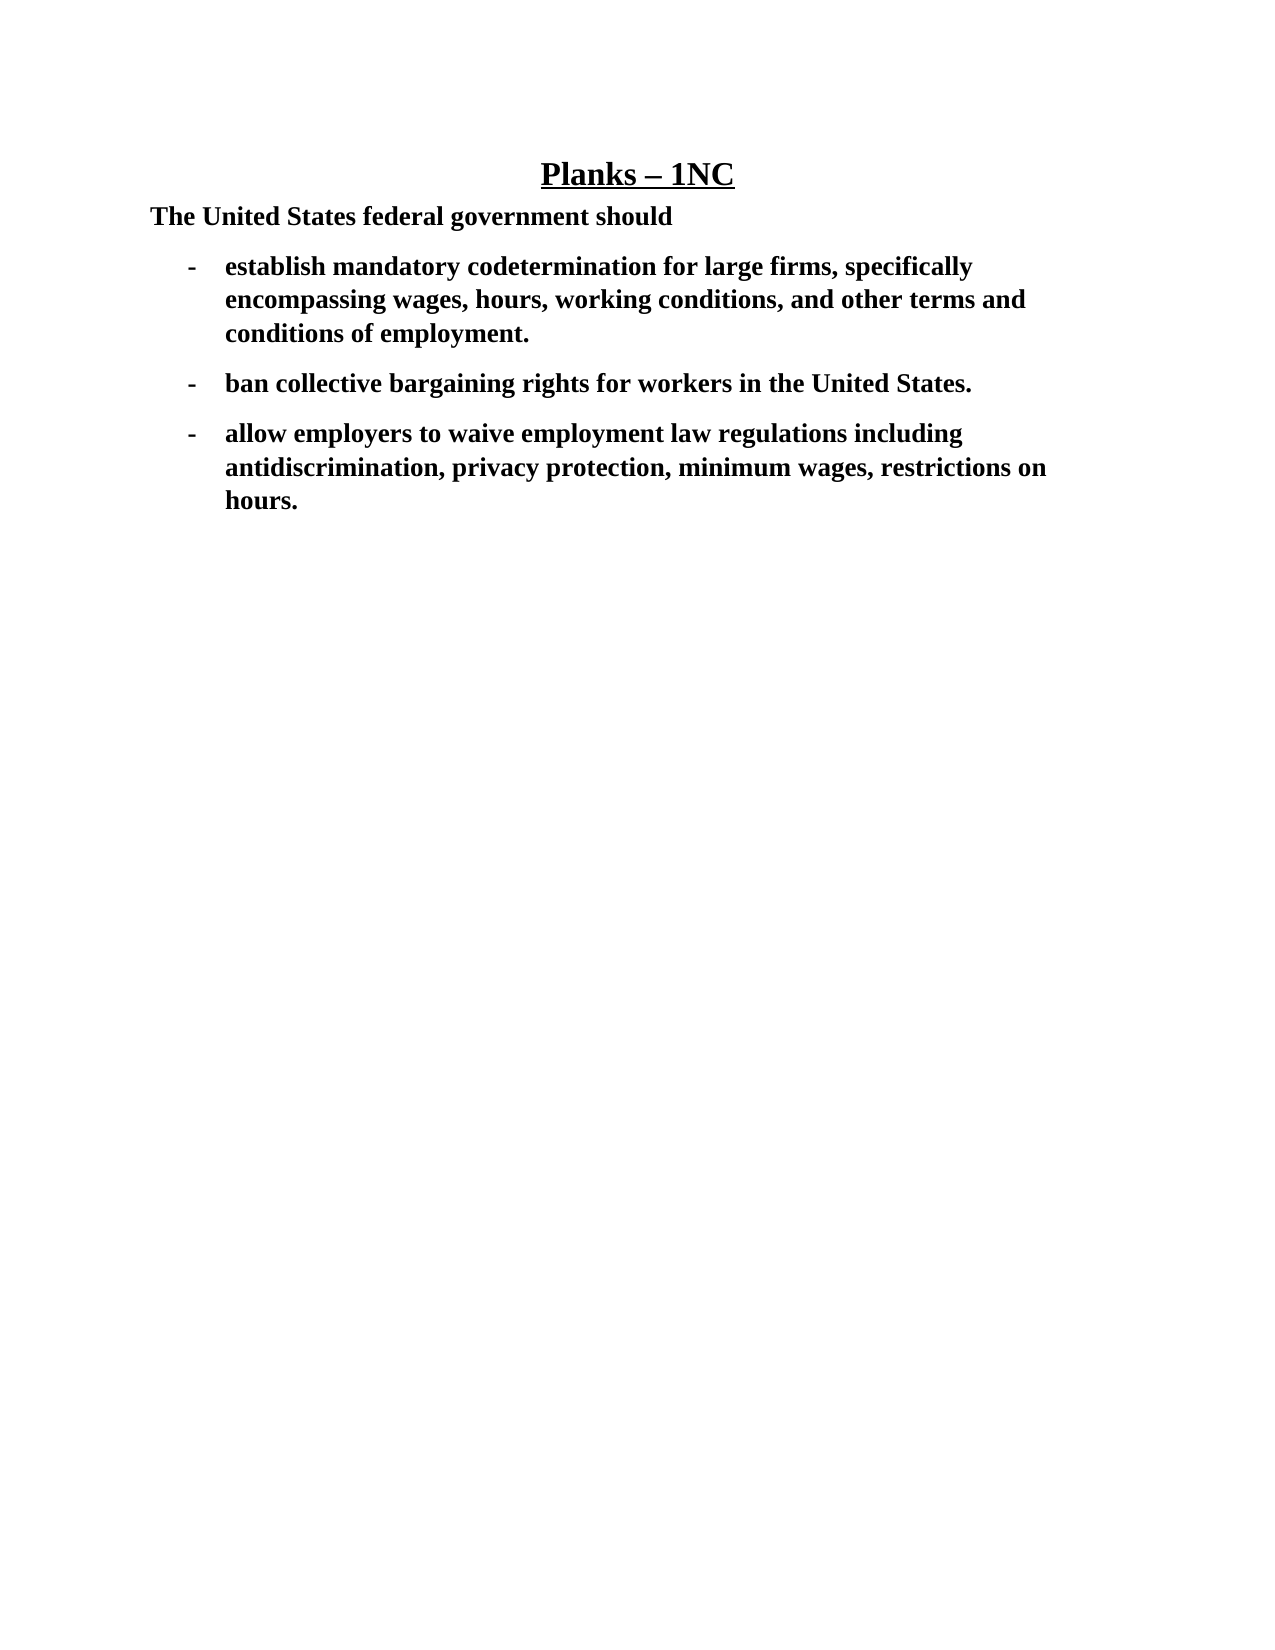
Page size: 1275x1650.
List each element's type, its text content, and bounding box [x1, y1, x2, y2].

list establish mandatory codetermination for large firms, specifically encompassing wages, hours, working conditions, and other terms and conditions of employment. [187, 250, 1125, 348]
text The United States federal government should [150, 200, 1125, 231]
text Planks – 1NC [150, 154, 1125, 192]
list allow employers to waive employment law regulations including antidiscrimination, privacy protection, minimum wages, restrictions on hours. [187, 417, 1125, 516]
list ban collective bargaining rights for workers in the United States. [187, 367, 1125, 398]
